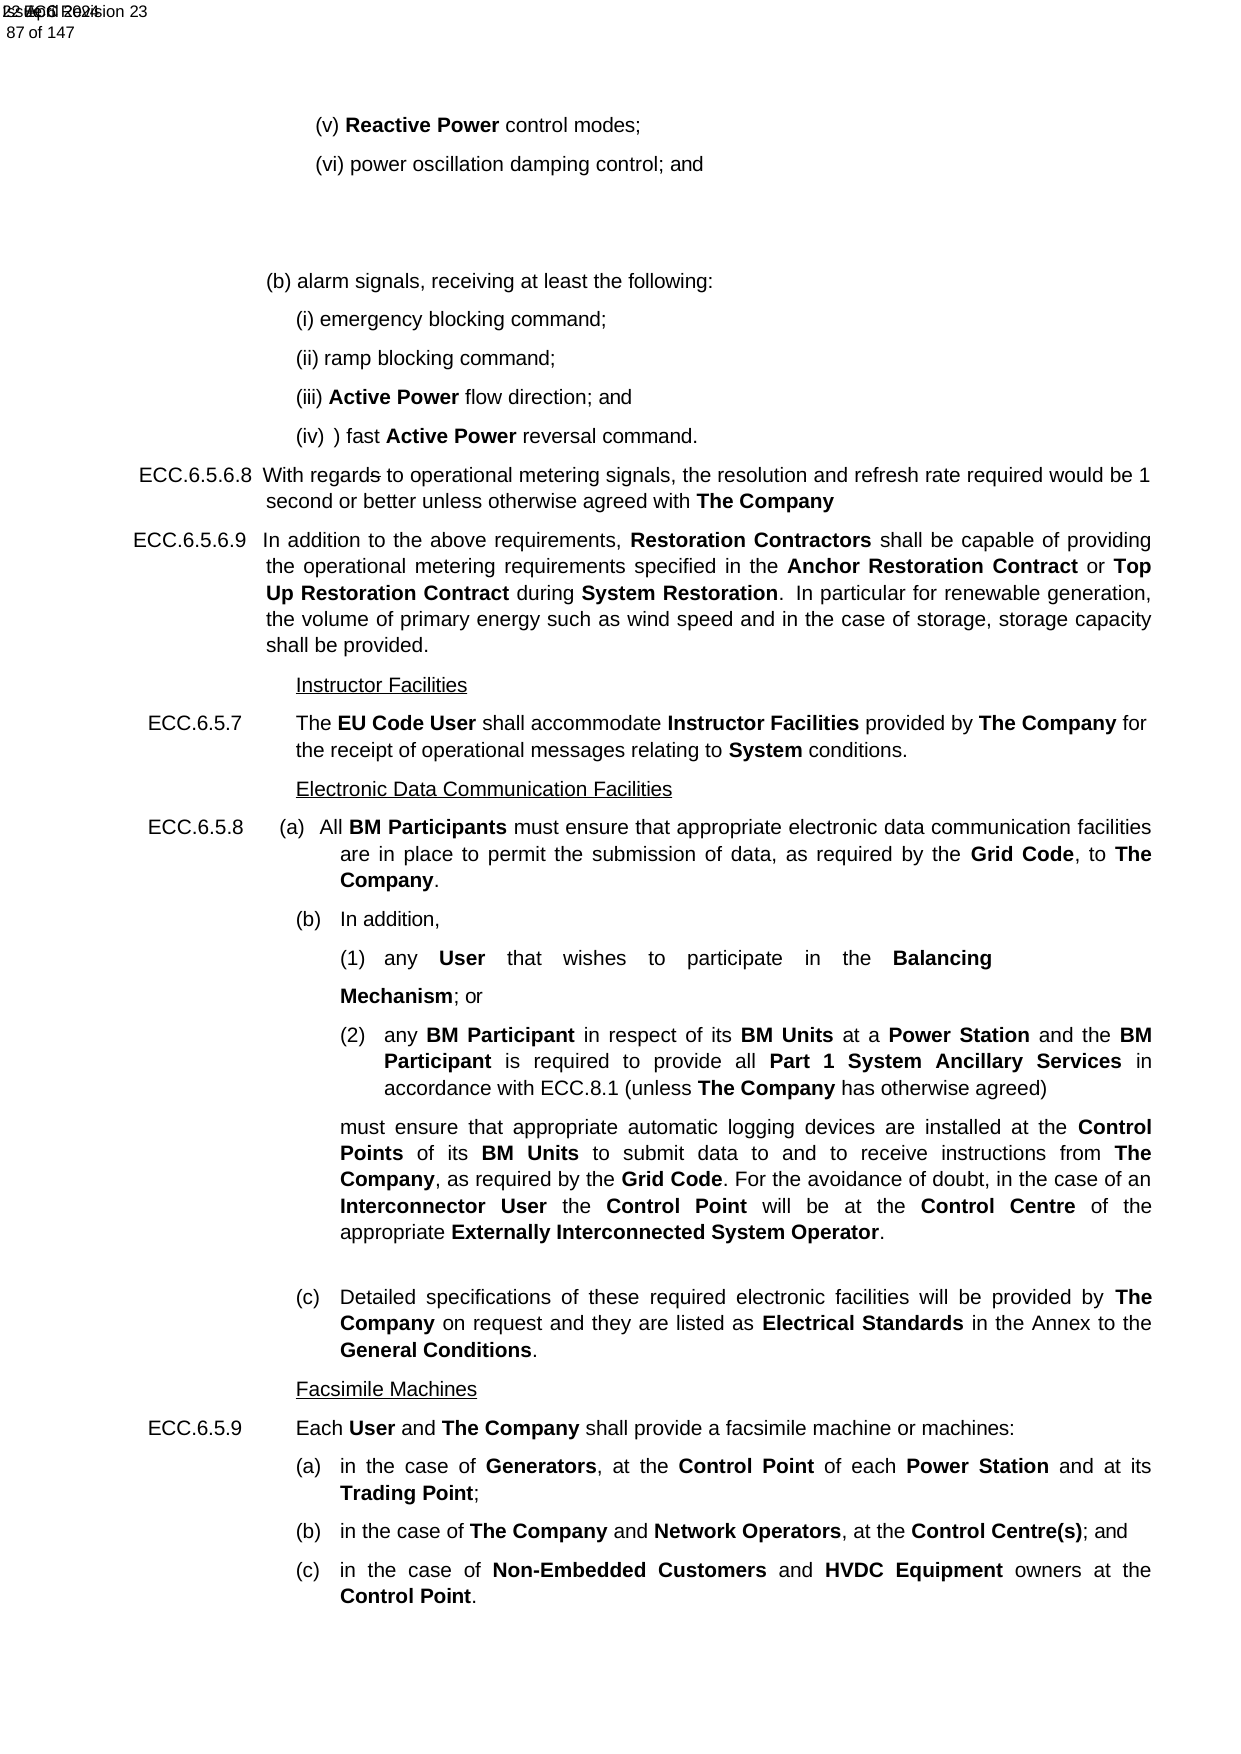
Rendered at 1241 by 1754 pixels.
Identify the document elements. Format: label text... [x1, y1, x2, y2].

text ECC.6.5.6.8 With regards to operational metering signals, the resolution and refresh rate required would be 1 second or better unless otherwise agreed with The Company [139, 463, 1151, 513]
text must ensure that appropriate automatic logging devices are installed at the Control Points of its BM Units to submit data to and to receive instructions from The Company, as required by the Grid Code. For the avoidance of doubt, in the case of an Interconnector User the Control Point will be at the Control Centre of the appropriate Externally Interconnected System Operator. [340, 1114, 1152, 1244]
list Detailed specifications of these required electronic facilities will be provided by The Company on request and they are listed as Electrical Standards in the Annex to the General Conditions. [296, 1285, 1152, 1362]
list any BM Participant in respect of its BM Units at a Power Station and the BM Participant is required to provide all Part 1 System Ancillary Services in accordance with ECC.8.1 (unless The Company has otherwise agreed) [340, 1023, 1152, 1099]
list emergency blocking command; [296, 307, 1217, 331]
text Electronic Data Communication Facilities [296, 776, 1217, 800]
text Facsimile Machines [296, 1377, 1217, 1401]
list Active Power flow direction; and [296, 385, 1217, 409]
list In addition, [296, 907, 1217, 931]
text ECC.6.5.6.9 In addition to the above requirements, Restoration Contractors shall be capable of providing the operational metering requirements specified in the Anchor Restoration Contract or Top Up Restoration Contract during System Restoration. In particular for renewable generation, the volume of primary energy such as wind speed and in the case of storage, storage capacity shall be provided. [133, 528, 1152, 657]
list in the case of Generators, at the Control Point of each Power Station and at its Trading Point; [296, 1454, 1152, 1504]
list power oscillation damping control; and [315, 152, 1217, 176]
list ) fast Active Power reversal command. [296, 424, 1217, 448]
text Instructor Facilities [296, 672, 1217, 696]
list ramp blocking command; [296, 346, 1217, 370]
list alarm signals, receiving at least the following: [266, 268, 1217, 292]
text ECC.6.5.8 (a) All BM Participants must ensure that appropriate electronic data communication facilities are in place to permit the submission of data, as required by the Grid Code, to The Company. [148, 815, 1152, 892]
list any User that wishes to participate in the Balancing Mechanism; or [340, 946, 992, 1008]
list Reactive Power control modes; [315, 113, 1217, 137]
list in the case of Non-Embedded Customers and HVDC Equipment owners at the Control Point. [296, 1558, 1152, 1608]
text ECC.6.5.9 Each User and The Company shall provide a facsimile machine or machines: [148, 1416, 1217, 1439]
list in the case of The Company and Network Operators, at the Control Centre(s); and [296, 1519, 1217, 1543]
text ECC.6.5.7 The EU Code User shall accommodate Instructor Facilities provided by The Company for the receipt of operational messages relating to System conditions. [148, 711, 1150, 761]
